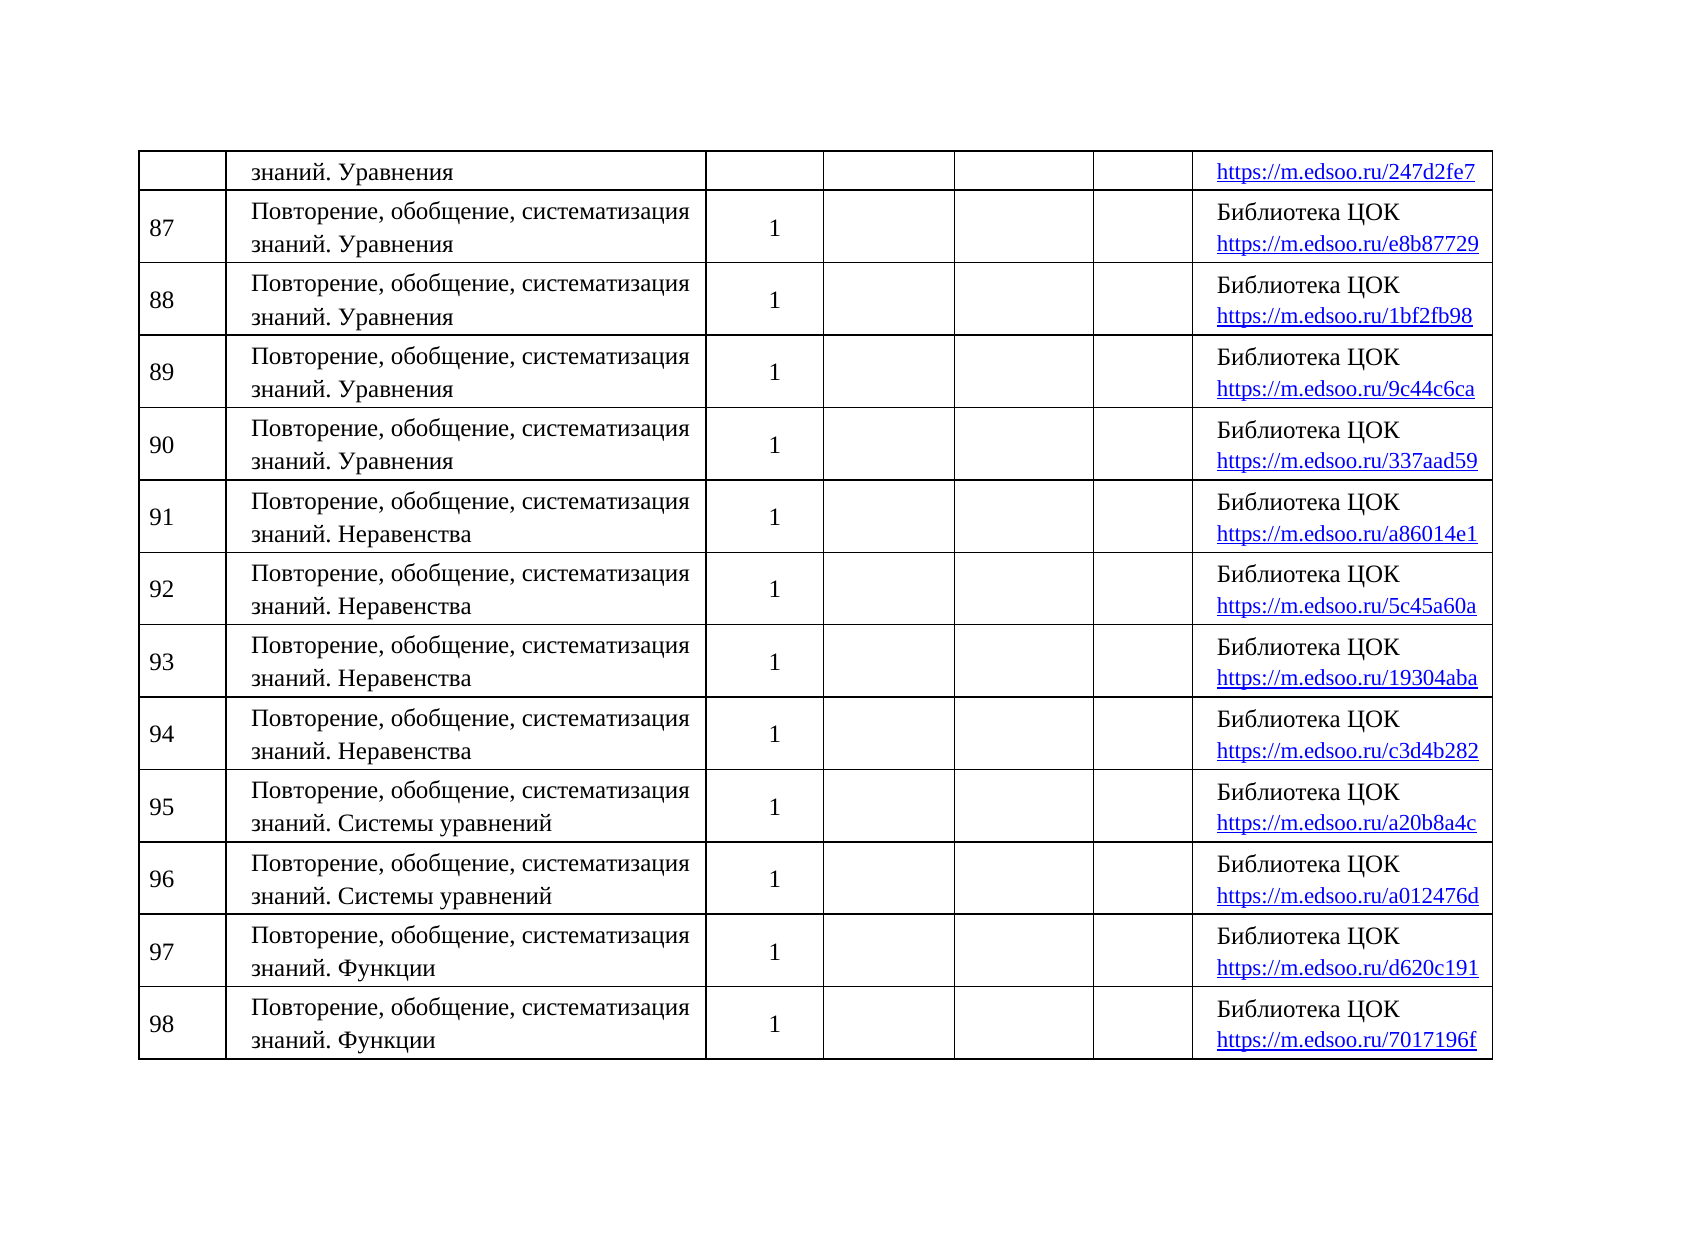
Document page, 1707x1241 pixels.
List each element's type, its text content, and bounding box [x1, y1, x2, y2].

table_cell 94 [140, 698, 225, 768]
table_cell Повторение, обобщение, систематизация знаний. Уравнения [227, 408, 705, 479]
table_cell [955, 336, 1093, 407]
table_cell 91 [140, 481, 225, 551]
table_cell [1094, 915, 1192, 986]
table_cell 1 [707, 408, 823, 479]
table_cell 1 [707, 336, 823, 407]
table_cell Повторение, обобщение, систематизация знаний. Системы уравнений [227, 770, 705, 841]
table_cell Повторение, обобщение, систематизация знаний. Неравенства [227, 625, 705, 696]
table_cell Повторение, обобщение, систематизация знаний. Неравенства [227, 698, 705, 768]
table_cell Повторение, обобщение, систематизация знаний. Функции [227, 987, 705, 1058]
table_cell [1094, 987, 1192, 1058]
table_cell 1 [707, 553, 823, 624]
table_cell Библиотека ЦОК https://m.edsoo.ru/1bf2fb98 [1193, 263, 1492, 334]
table_cell 93 [140, 625, 225, 696]
table_cell Повторение, обобщение, систематизация знаний. Уравнения [227, 336, 705, 407]
table_cell [824, 987, 954, 1058]
table_cell Повторение, обобщение, систематизация знаний. Функции [227, 915, 705, 986]
table_cell Библиотека ЦОК https://m.edsoo.ru/a86014e1 [1193, 481, 1492, 551]
table_cell 96 [140, 843, 225, 913]
table_cell [1094, 625, 1192, 696]
table_cell 95 [140, 770, 225, 841]
table_cell [1094, 843, 1192, 913]
table_cell Повторение, обобщение, систематизация знаний. Уравнения [227, 263, 705, 334]
table_cell Библиотека ЦОК https://m.edsoo.ru/337aad59 [1193, 408, 1492, 479]
table_cell [824, 481, 954, 551]
table_cell [1094, 263, 1192, 334]
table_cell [227, 152, 705, 189]
table_cell Библиотека ЦОК https://m.edsoo.ru/7017196f [1193, 987, 1492, 1058]
table_cell [824, 191, 954, 262]
table_cell [955, 481, 1093, 551]
table_cell 90 [140, 408, 225, 479]
table_cell 92 [140, 553, 225, 624]
table_cell 1 [707, 987, 823, 1058]
table_cell [955, 915, 1093, 986]
table_cell 89 [140, 336, 225, 407]
table_cell [824, 336, 954, 407]
table_cell [1094, 770, 1192, 841]
table_cell [955, 152, 1093, 189]
table_cell [824, 553, 954, 624]
table_cell [824, 698, 954, 768]
table_cell [1094, 152, 1192, 189]
table_cell 1 [707, 843, 823, 913]
table_cell Библиотека ЦОК https://m.edsoo.ru/a20b8a4c [1193, 770, 1492, 841]
table_cell 98 [140, 987, 225, 1058]
table_cell [824, 915, 954, 986]
table_cell Библиотека ЦОК https://m.edsoo.ru/a012476d [1193, 843, 1492, 913]
table_cell [955, 843, 1093, 913]
table_cell [824, 408, 954, 479]
table_cell [955, 263, 1093, 334]
table_cell Библиотека ЦОК https://m.edsoo.ru/c3d4b282 [1193, 698, 1492, 768]
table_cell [227, 191, 705, 262]
table_cell [1094, 191, 1192, 262]
table_cell [1094, 408, 1192, 479]
table_cell [824, 770, 954, 841]
table_cell 1 [707, 191, 823, 262]
table_cell Повторение, обобщение, систематизация знаний. Системы уравнений [227, 843, 705, 913]
table_cell 1 [707, 481, 823, 551]
table_cell [955, 770, 1093, 841]
table_cell Библиотека ЦОК https://m.edsoo.ru/19304aba [1193, 625, 1492, 696]
table_cell Библиотека ЦОК https://m.edsoo.ru/d620c191 [1193, 915, 1492, 986]
table_cell 1 [707, 770, 823, 841]
table_cell 1 [707, 625, 823, 696]
table_cell [1094, 336, 1192, 407]
table_cell 88 [140, 263, 225, 334]
table_cell 87 [140, 191, 225, 262]
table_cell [1193, 152, 1492, 189]
table_cell Библиотека ЦОК https://m.edsoo.ru/5c45a60a [1193, 553, 1492, 624]
table_cell [824, 263, 954, 334]
table_cell [955, 191, 1093, 262]
table_cell Повторение, обобщение, систематизация знаний. Неравенства [227, 481, 705, 551]
table_cell [1094, 553, 1192, 624]
table_cell [1094, 481, 1192, 551]
table_cell [955, 625, 1093, 696]
table_cell Библиотека ЦОК https://m.edsoo.ru/9c44c6ca [1193, 336, 1492, 407]
table_cell 1 [707, 698, 823, 768]
table_cell 1 [707, 915, 823, 986]
table_cell [955, 987, 1093, 1058]
table_cell [824, 843, 954, 913]
table_cell 97 [140, 915, 225, 986]
table_cell [824, 625, 954, 696]
table_cell [1094, 698, 1192, 768]
table_cell Повторение, обобщение, систематизация знаний. Неравенства [227, 553, 705, 624]
table_cell Библиотека ЦОК https://m.edsoo.ru/e8b87729 [1193, 191, 1492, 262]
table_cell 1 [707, 152, 823, 189]
table_cell [824, 152, 954, 189]
table_cell [955, 408, 1093, 479]
table_cell 1 [707, 263, 823, 334]
table_cell [955, 553, 1093, 624]
table_cell 86 [140, 152, 225, 189]
table_cell [955, 698, 1093, 768]
